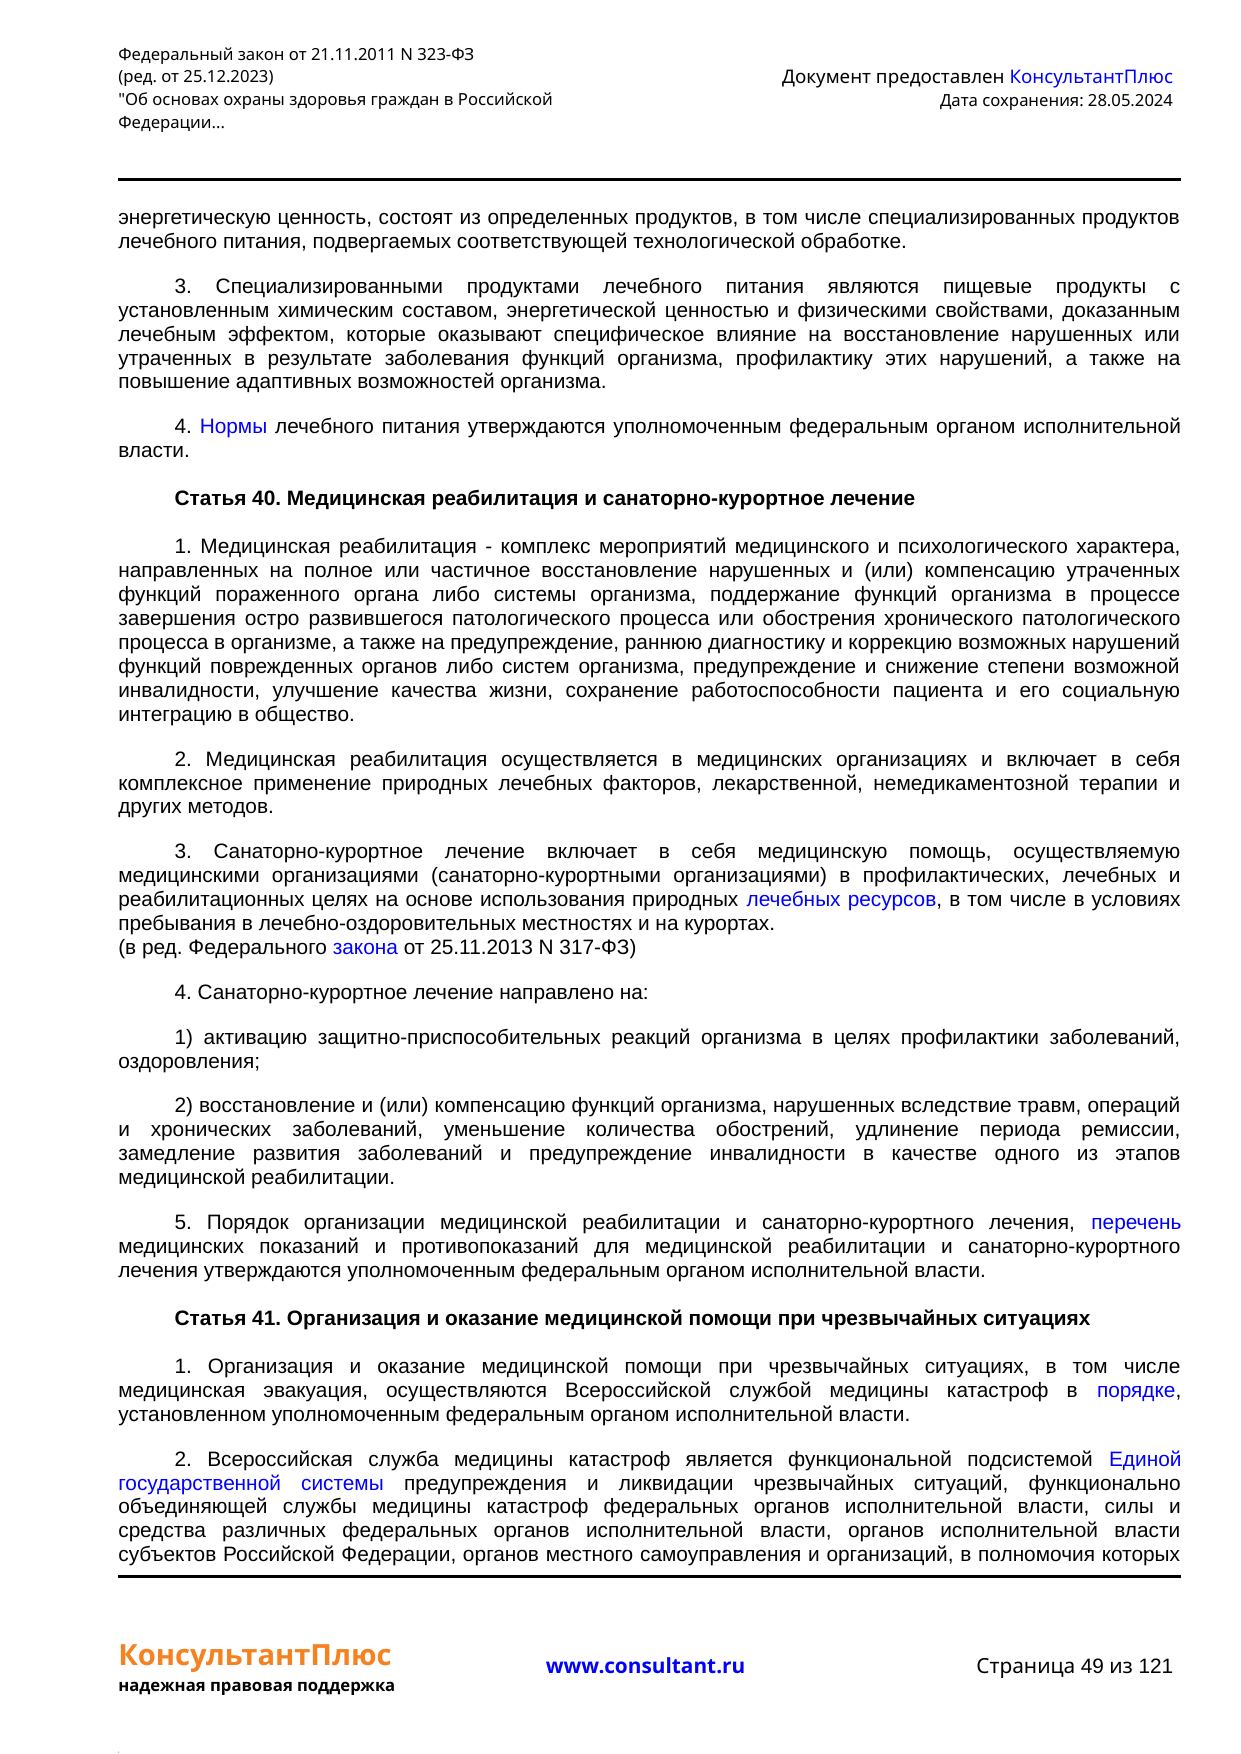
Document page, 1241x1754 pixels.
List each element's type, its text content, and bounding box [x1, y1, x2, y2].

text 2) восстановление и (или) компенсацию функций организма, нарушенных вследствие травм, операций и хронических заболеваний, уменьшение количества обострений, удлинение периода ремиссии, замедление развития заболеваний и предупреждение инвалидности в качестве одного из этапов медицинской реабилитации. [118, 1093, 1181, 1189]
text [118, 1446, 1181, 1566]
title Статья 41. Организация и оказание медицинской помощи при чрезвычайных ситуациях [118, 1306, 1181, 1330]
text 1) активацию защитно-приспособительных реакций организма в целях профилактики заболеваний, оздоровления; [118, 1024, 1181, 1072]
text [118, 205, 1181, 253]
text (в ред. Федерального закона от 25.11.2013 N 317-ФЗ) [118, 935, 1181, 959]
text 5. Порядок организации медицинской реабилитации и санаторно-курортного лечения, перечень медицинских показаний и противопоказаний для медицинской реабилитации и санаторно-курортного лечения утверждаются уполномоченным федеральным органом исполнительной власти. [118, 1210, 1181, 1282]
text 4. Нормы лечебного питания утверждаются уполномоченным федеральным органом исполнительной власти. [118, 414, 1181, 462]
text 2. Медицинская реабилитация осуществляется в медицинских организациях и включает в себя комплексное применение природных лечебных факторов, лекарственной, немедикаментозной терапии и других методов. [118, 746, 1181, 818]
text 3. Санаторно-курортное лечение включает в себя медицинскую помощь, осуществляемую медицинскими организациями (санаторно-курортными организациями) в профилактических, лечебных и реабилитационных целях на основе использования природных лечебных ресурсов, в том числе в условиях пребывания в лечебно-оздоровительных местностях и на курортах. [118, 839, 1181, 935]
text 1. Организация и оказание медицинской помощи при чрезвычайных ситуациях, в том числе медицинская эвакуация, осуществляются Всероссийской службой медицины катастроф в порядке, установленном уполномоченным федеральным органом исполнительной власти. [118, 1354, 1181, 1426]
text 1. Медицинская реабилитация - комплекс мероприятий медицинского и психологического характера, направленных на полное или частичное восстановление нарушенных и (или) компенсацию утраченных функций пораженного органа либо системы организма, поддержание функций организма в процессе завершения остро развившегося патологического процесса или обострения хронического патологического процесса в организме, а также на предупреждение, раннюю диагностику и коррекцию возможных нарушений функций поврежденных органов либо систем организма, предупреждение и снижение степени возможной инвалидности, улучшение качества жизни, сохранение работоспособности пациента и его социальную интеграцию в общество. [118, 534, 1181, 726]
text 4. Санаторно-курортное лечение направлено на: [118, 980, 1181, 1004]
text 3. Специализированными продуктами лечебного питания являются пищевые продукты с установленным химическим составом, энергетической ценностью и физическими свойствами, доказанным лечебным эффектом, которые оказывают специфическое влияние на восстановление нарушенных или утраченных в результате заболевания функций организма, профилактику этих нарушений, а также на повышение адаптивных возможностей организма. [118, 273, 1181, 393]
title Статья 40. Медицинская реабилитация и санаторно-курортное лечение [118, 486, 1181, 510]
